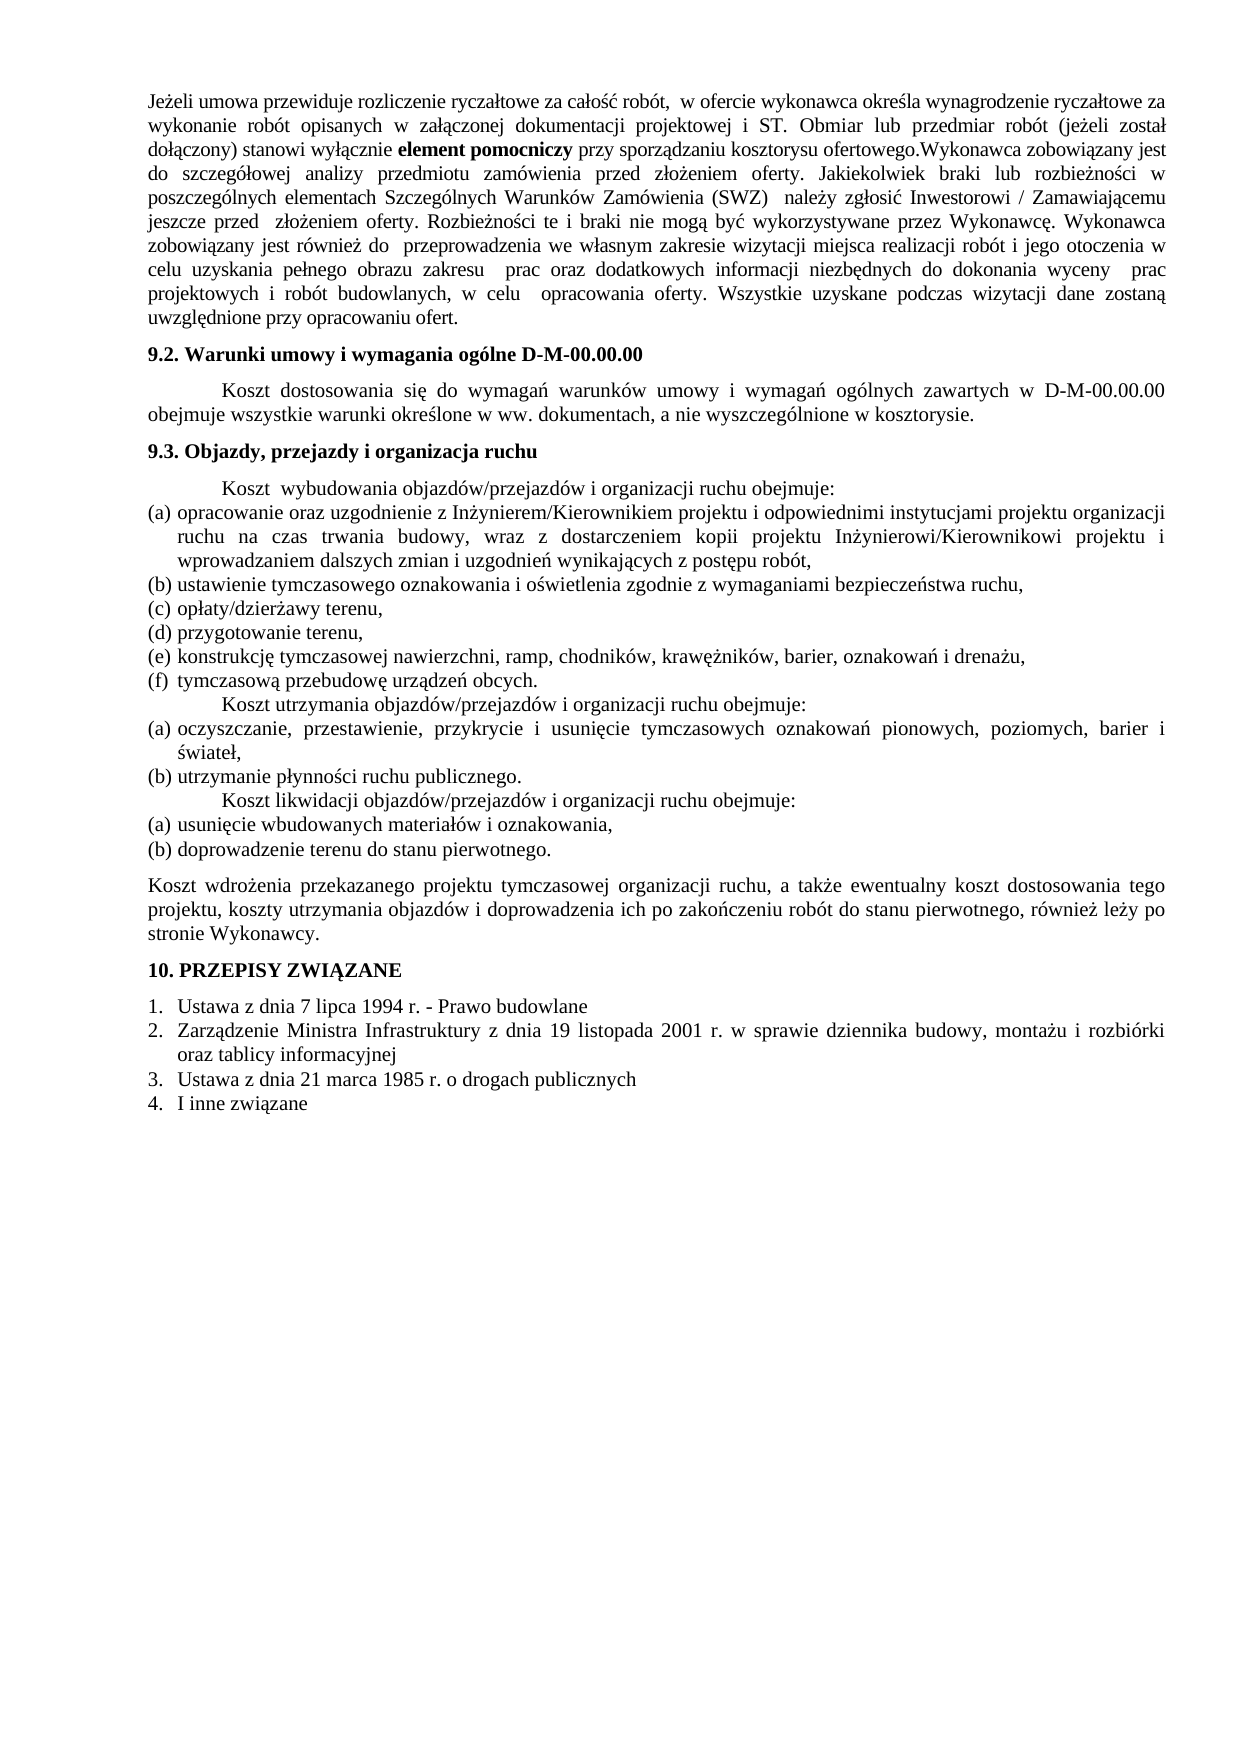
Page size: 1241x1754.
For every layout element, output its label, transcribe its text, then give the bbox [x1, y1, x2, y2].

list Zarządzenie Ministra Infrastruktury z dnia 19 listopada 2001 r. w sprawie dziennika budowy, montażu i rozbiórki oraz tablicy informacyjnej [148, 1018, 1166, 1066]
text Koszt wybudowania objazdów/przejazdów i organizacji ruchu obejmuje: [148, 476, 1166, 499]
list utrzymanie płynności ruchu publicznego. [148, 764, 1166, 788]
list doprowadzenie terenu do stanu pierwotnego. [148, 836, 1166, 861]
list konstrukcję tymczasowej nawierzchni, ramp, chodników, krawężników, barier, oznakowań i drenażu, [148, 644, 1166, 668]
subtitle 9.3. Objazdy, przejazdy i organizacja ruchu [148, 439, 1166, 463]
text Jeżeli umowa przewiduje rozliczenie ryczałtowe za całość robót, w ofercie wykonawca określa wynagrodzenie ryczałtowe za wykonanie robót opisanych w załączonej dokumentacji projektowej i ST. Obmiar lub przedmiar robót (jeżeli został dołączony) stanowi wyłącznie element pomocniczy przy sporządzaniu kosztorysu ofertowego.Wykonawca zobowiązany jest do szczegółowej analizy przedmiotu zamówienia przed złożeniem oferty. Jakiekolwiek braki lub rozbieżności w poszczególnych elementach Szczególnych Warunków Zamówienia (SWZ) należy zgłosić Inwestorowi / Zamawiającemu jeszcze przed złożeniem oferty. Rozbieżności te i braki nie mogą być wykorzystywane przez Wykonawcę. Wykonawca zobowiązany jest również do przeprowadzenia we własnym zakresie wizytacji miejsca realizacji robót i jego otoczenia w celu uzyskania pełnego obrazu zakresu prac oraz dodatkowych informacji niezbędnych do dokonania wyceny prac projektowych i robót budowlanych, w celu opracowania oferty. Wszystkie uzyskane podczas wizytacji dane zostaną uwzględnione przy opracowaniu ofert. [148, 89, 1166, 329]
list opłaty/dzierżawy terenu, [148, 596, 1166, 620]
list oczyszczanie, przestawienie, przykrycie i usunięcie tymczasowych oznakowań pionowych, poziomych, barier i świateł, [148, 716, 1166, 764]
text Koszt utrzymania objazdów/przejazdów i organizacji ruchu obejmuje: [148, 692, 1166, 716]
list opracowanie oraz uzgodnienie z Inżynierem/Kierownikiem projektu i odpowiednimi instytucjami projektu organizacji ruchu na czas trwania budowy, wraz z dostarczeniem kopii projektu Inżynierowi/Kierownikowi projektu i wprowadzaniem dalszych zmian i uzgodnień wynikających z postępu robót, [148, 499, 1166, 572]
subtitle 9.2. Warunki umowy i wymagania ogólne D-M-00.00.00 [148, 342, 1166, 366]
list tymczasową przebudowę urządzeń obcych. [148, 668, 1166, 692]
list Ustawa z dnia 7 lipca 1994 r. - Prawo budowlane [148, 994, 1166, 1018]
list usunięcie wbudowanych materiałów i oznakowania, [148, 812, 1166, 836]
list przygotowanie terenu, [148, 620, 1166, 644]
subtitle 10. przepisy związane [148, 958, 1166, 982]
text Koszt dostosowania się do wymagań warunków umowy i wymagań ogólnych zawartych w D-M-00.00.00 obejmuje wszystkie warunki określone w ww. dokumentach, a nie wyszczególnione w kosztorysie. [148, 378, 1166, 426]
list ustawienie tymczasowego oznakowania i oświetlenia zgodnie z wymaganiami bezpieczeństwa ruchu, [148, 572, 1166, 596]
text Koszt likwidacji objazdów/przejazdów i organizacji ruchu obejmuje: [148, 788, 1166, 812]
text Koszt wdrożenia przekazanego projektu tymczasowej organizacji ruchu, a także ewentualny koszt dostosowania tego projektu, koszty utrzymania objazdów i doprowadzenia ich po zakończeniu robót do stanu pierwotnego, również leży po stronie Wykonawcy. [148, 873, 1166, 945]
list I inne związane [148, 1091, 1166, 1114]
list Ustawa z dnia 21 marca 1985 r. o drogach publicznych [148, 1066, 1166, 1091]
